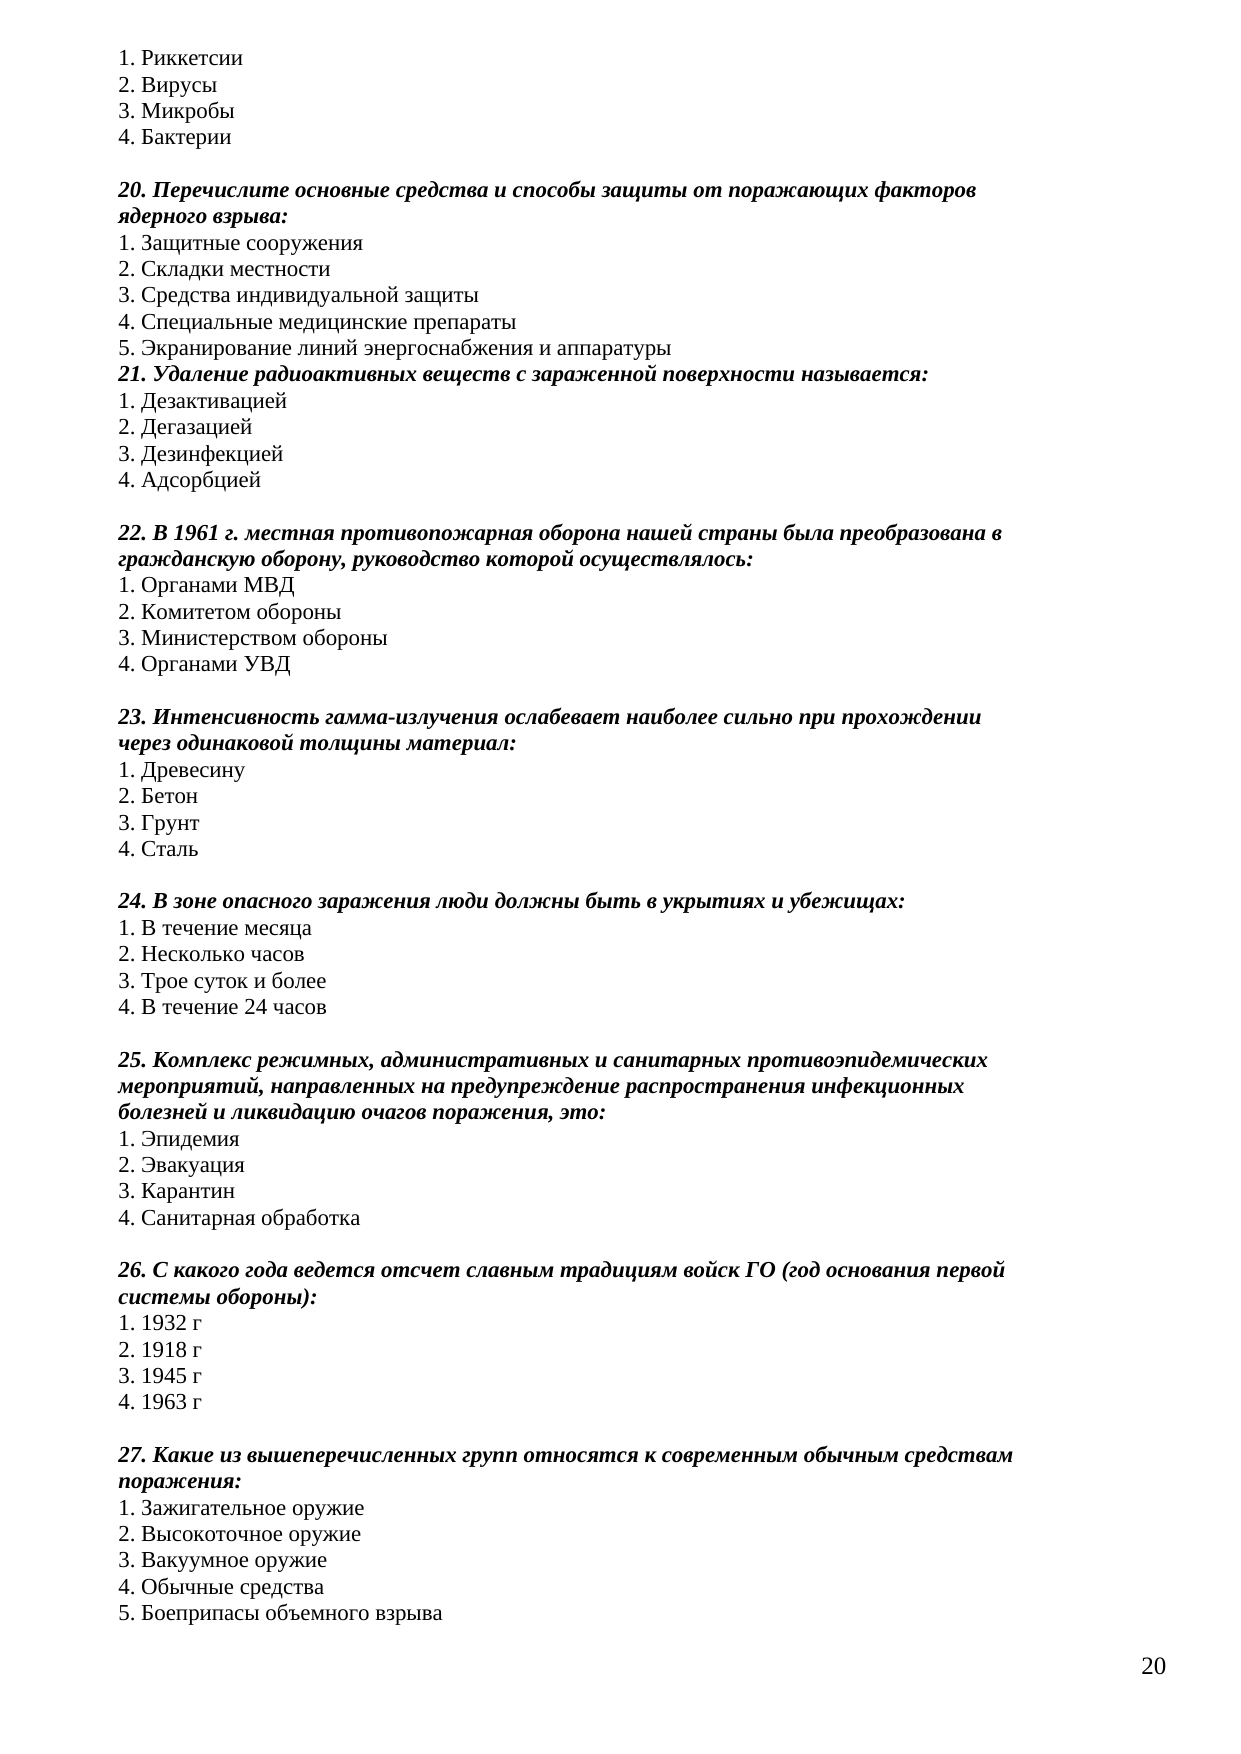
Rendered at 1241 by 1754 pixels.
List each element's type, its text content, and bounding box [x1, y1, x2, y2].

text 1. Органами МВД [118, 571, 1166, 598]
text 4. Органами УВД [118, 650, 1166, 677]
text 4. Специальные медицинские препараты [118, 308, 1166, 334]
text 25. Комплекс режимных, административных и санитарных противоэпидемических [118, 1046, 1166, 1072]
text 2. Высокоточное оружие [118, 1520, 1166, 1546]
text 2. Бетон [118, 782, 1166, 808]
text 21. Удаление радиоактивных веществ с зараженной поверхности называется: [118, 361, 1166, 387]
text 1. Защитные сооружения [118, 229, 1166, 255]
text 23. Интенсивность гамма-излучения ослабевает наиболее сильно при прохождении [118, 703, 1166, 729]
text 1. Зажигательное оружие [118, 1494, 1166, 1520]
text болезней и ликвидацию очагов поражения, это: [118, 1098, 1166, 1125]
text 1. Дезактивацией [118, 387, 1166, 413]
text 4. Санитарная обработка [118, 1204, 1166, 1230]
text 22. В 1961 г. местная противопожарная оборона нашей страны была преобразована в [118, 519, 1166, 545]
text ядерного взрыва: [118, 202, 1166, 229]
text 26. С какого года ведется отсчет славным традициям войск ГО (год основания первой [118, 1257, 1166, 1283]
text гражданскую оборону, руководство которой осуществлялось: [118, 545, 1166, 571]
text 3. Грунт [118, 808, 1166, 835]
text 3. 1945 г [118, 1362, 1166, 1388]
text 1. Эпидемия [118, 1125, 1166, 1151]
text 4. Бактерии [118, 123, 1166, 150]
text 4. В течение 24 часов [118, 993, 1166, 1019]
text 1. Древесину [118, 756, 1166, 782]
text 2. Складки местности [118, 255, 1166, 281]
text 4. Адсорбцией [118, 466, 1166, 492]
text 2. Вирусы [118, 71, 1166, 97]
text поражения: [118, 1467, 1166, 1494]
text 20. Перечислите основные средства и способы защиты от поражающих факторов [118, 176, 1166, 202]
text 3. Трое суток и более [118, 967, 1166, 993]
text 2. 1918 г [118, 1336, 1166, 1362]
text 3. Средства индивидуальной защиты [118, 281, 1166, 308]
text 3. Карантин [118, 1177, 1166, 1204]
text 1. Риккетсии [118, 44, 1166, 71]
text 2. Комитетом обороны [118, 598, 1166, 624]
text 27. Какие из вышеперечисленных групп относятся к современным обычным средствам [118, 1441, 1166, 1467]
text 1. 1932 г [118, 1309, 1166, 1336]
text 1. В течение месяца [118, 914, 1166, 940]
text мероприятий, направленных на предупреждение распространения инфекционных [118, 1072, 1166, 1098]
text 4. Сталь [118, 835, 1166, 861]
text 3. Вакуумное оружие [118, 1546, 1166, 1573]
text 3. Дезинфекцией [118, 439, 1166, 466]
text 3. Микробы [118, 97, 1166, 123]
text 5. Боеприпасы объемного взрыва [118, 1599, 1166, 1626]
text через одинаковой толщины материал: [118, 729, 1166, 756]
text системы обороны): [118, 1283, 1166, 1309]
text 2. Эвакуация [118, 1151, 1166, 1177]
text 2. Дегазацией [118, 413, 1166, 439]
text 3. Министерством обороны [118, 624, 1166, 650]
text 4. 1963 г [118, 1388, 1166, 1415]
text 24. В зоне опасного заражения люди должны быть в укрытиях и убежищах: [118, 888, 1166, 914]
text 5. Экранирование линий энергоснабжения и аппаратуры [118, 334, 1166, 361]
text 4. Обычные средства [118, 1573, 1166, 1599]
text 2. Несколько часов [118, 940, 1166, 967]
